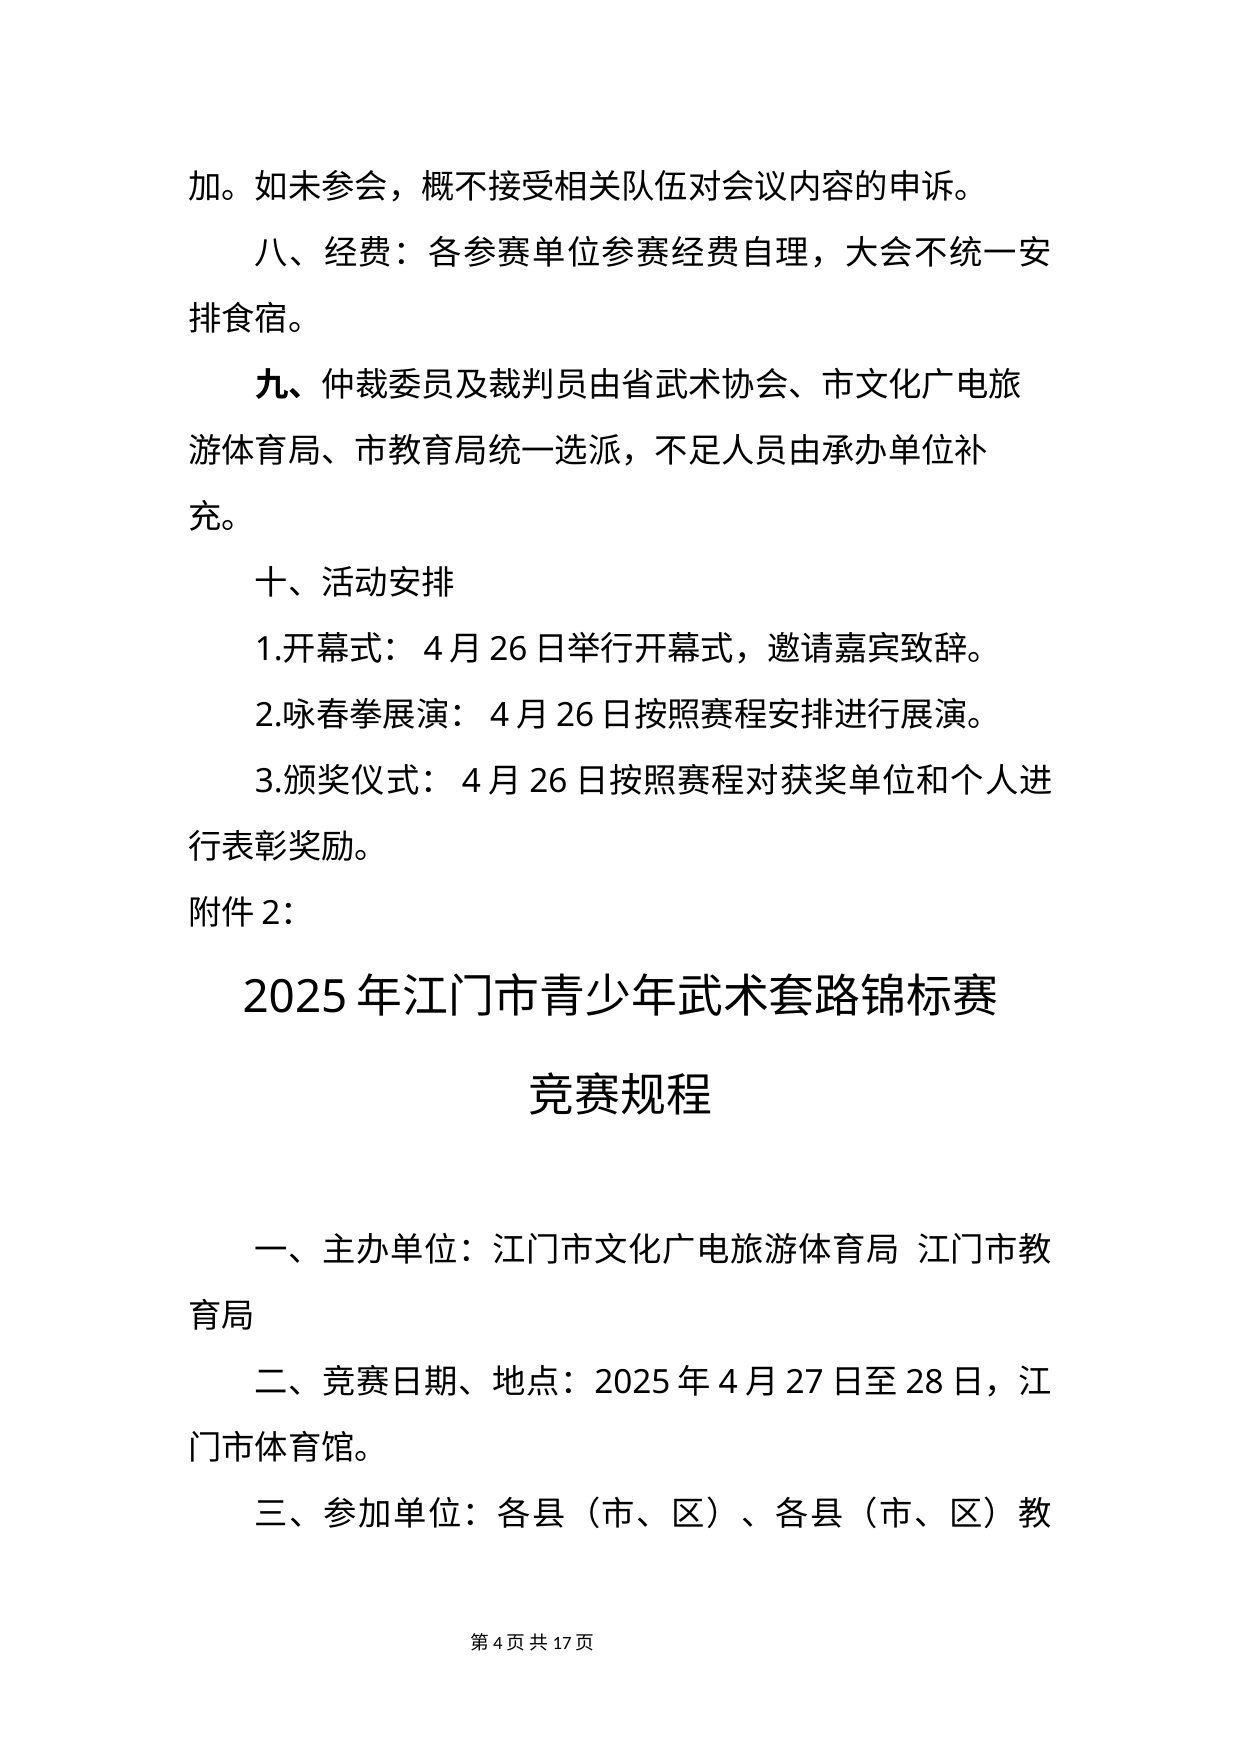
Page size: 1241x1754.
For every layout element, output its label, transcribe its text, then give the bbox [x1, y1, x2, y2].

text 九、仲裁委员及裁判员由省武术协会、市文化广电旅游体育局、市教育局统一选派，不足人员由承办单位补充。 [188, 349, 1052, 547]
text 八、经费：各参赛单位参赛经费自理，大会不统一安排食宿。 [188, 217, 1052, 349]
text 竞赛规程 [188, 1042, 1052, 1141]
list 2.咏春拳展演： 4月26日按照赛程安排进行展演。 [188, 679, 1052, 745]
list 3.颁奖仪式： 4月26日按照赛程对获奖单位和个人进行表彰奖励。 [188, 745, 1052, 877]
text 2025年江门市青少年武术套路锦标赛 [188, 943, 1052, 1042]
list 1.开幕式： 4月26日举行开幕式，邀请嘉宾致辞。 [188, 613, 1052, 679]
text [188, 1478, 1052, 1544]
text 十、活动安排 [188, 547, 1052, 613]
list 一、主办单位：江门市文化广电旅游体育局 江门市教育局 [188, 1214, 1052, 1346]
list 附件2： [188, 877, 1052, 943]
list 二、竞赛日期、地点：2025年4月27日至28日，江门市体育馆。 [188, 1346, 1052, 1478]
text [188, 151, 1052, 217]
